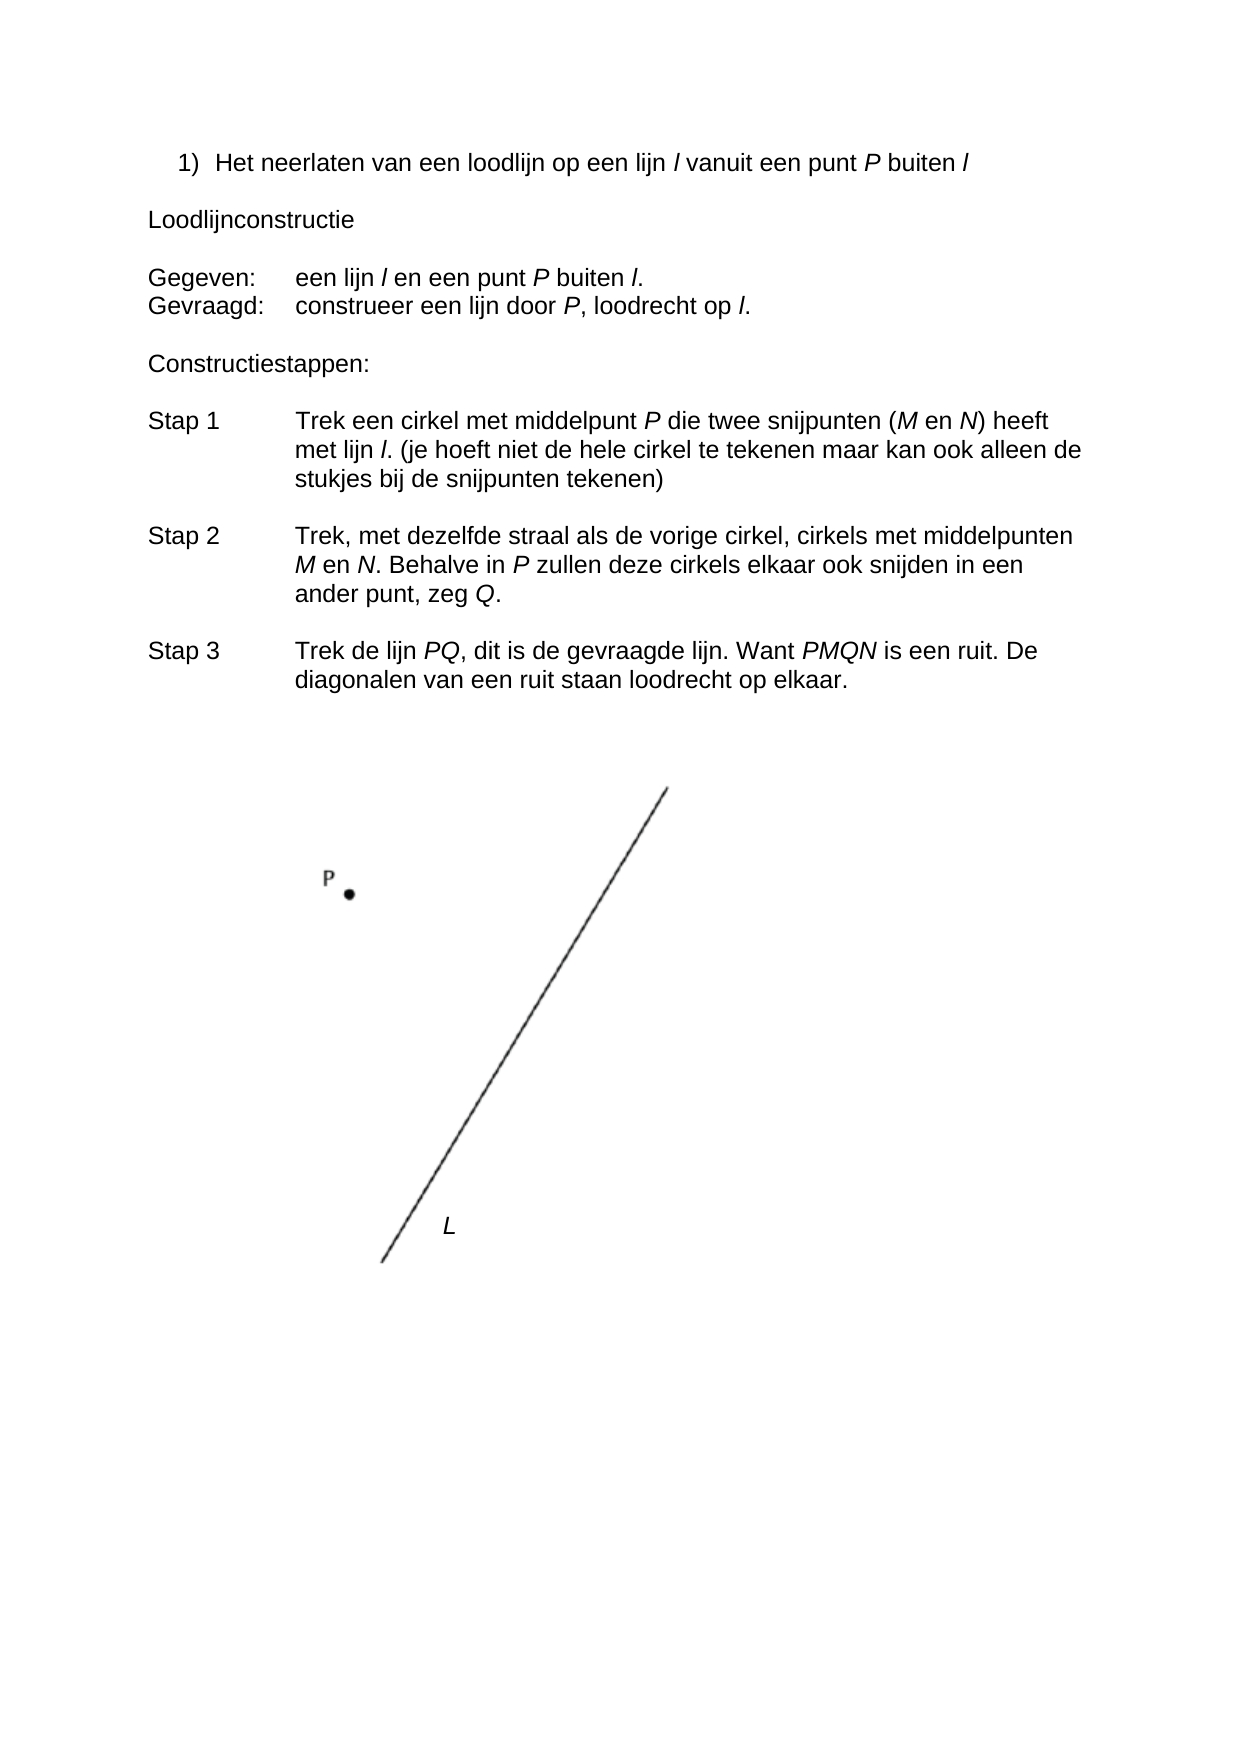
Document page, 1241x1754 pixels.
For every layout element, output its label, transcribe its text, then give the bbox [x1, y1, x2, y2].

text Gevraagd: construeer een lijn door P, loodrecht op l. [148, 291, 1093, 320]
text Gegeven: een lijn l en een punt P buiten l. [148, 263, 1093, 291]
text L [148, 1211, 1093, 1240]
text Stap 3 Trek de lijn PQ, dit is de gevraagde lijn. Want PMQN is een ruit. De diagonalen van een ruit staan loodrecht op elkaar. [148, 636, 1093, 694]
text Stap 1 Trek een cirkel met middelpunt P die twee snijpunten (M en N) heeft met lijn l. (je hoeft niet de hele cirkel te tekenen maar kan ook alleen de stukjes bij de snijpunten tekenen) [148, 406, 1093, 493]
text Loodlijnconstructie [148, 205, 1093, 234]
picture [240, 727, 727, 1211]
picture [240, 1240, 727, 1290]
list Het neerlaten van een loodlijn op een lijn l vanuit een punt P buiten l [177, 148, 1093, 176]
text Constructiestappen: [148, 349, 1093, 378]
text Stap 2 Trek, met dezelfde straal als de vorige cirkel, cirkels met middelpunten M en N. Behalve in P zullen deze cirkels elkaar ook snijden in een ander punt, zeg Q. [148, 521, 1093, 608]
